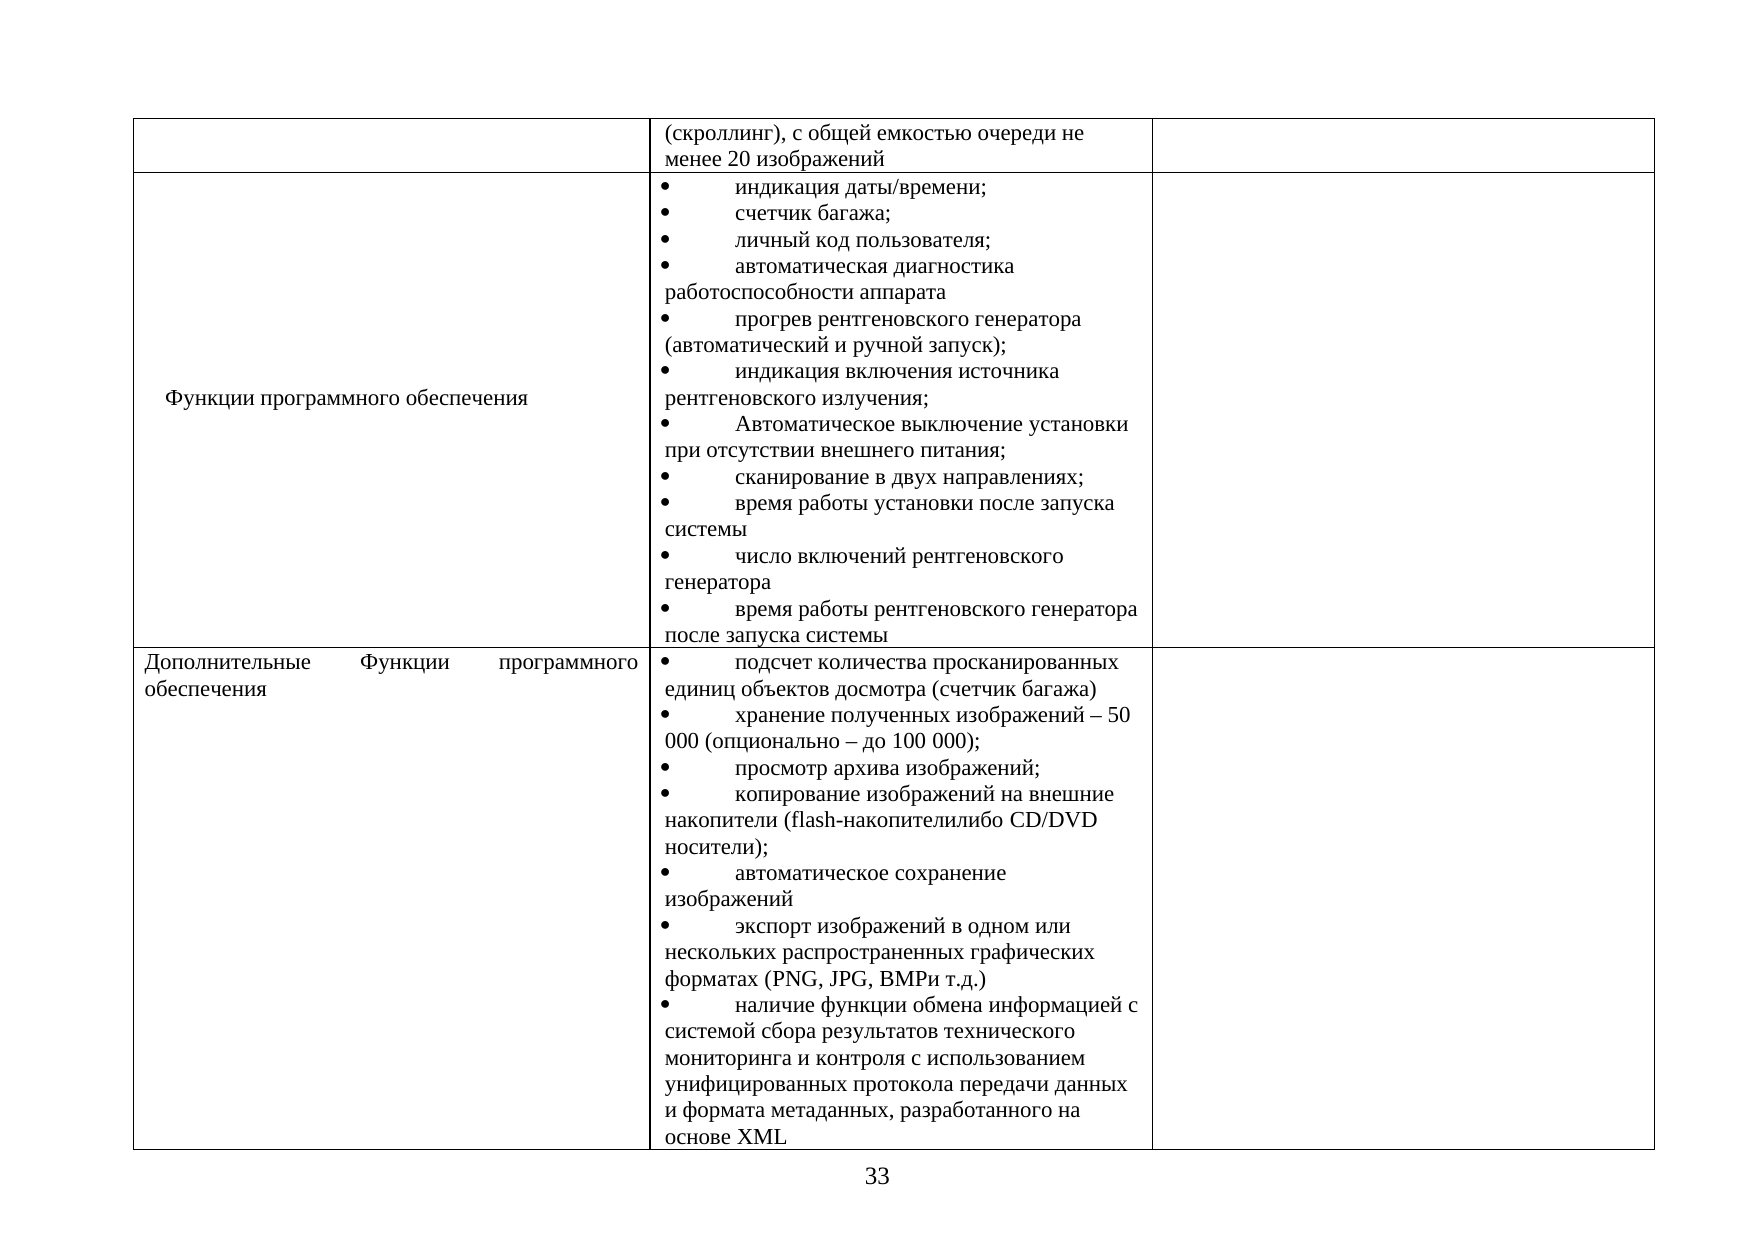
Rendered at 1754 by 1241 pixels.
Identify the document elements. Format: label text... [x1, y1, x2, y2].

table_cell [134, 648, 649, 1149]
table_cell [1153, 173, 1654, 647]
table_cell [1153, 119, 1654, 172]
table_cell Функции программного обеспечения [134, 173, 649, 647]
table_cell [1153, 648, 1654, 1149]
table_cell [651, 119, 1152, 172]
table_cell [134, 119, 649, 172]
table_cell индикация даты/времени; счетчик багажа; личный код пользователя; автоматическая диагностика работоспособности аппарата прогрев рентгеновского генератора (автоматический и ручной запуск); индикация включения источника рентгеновского излучения; Автоматическое выключение установки при отсутствии внешнего питания; сканирование в двух направлениях; время работы установки после запуска системы число включений рентгеновского генератора время работы рентгеновского генератора после запуска системы [651, 173, 1152, 647]
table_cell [651, 648, 1152, 1149]
